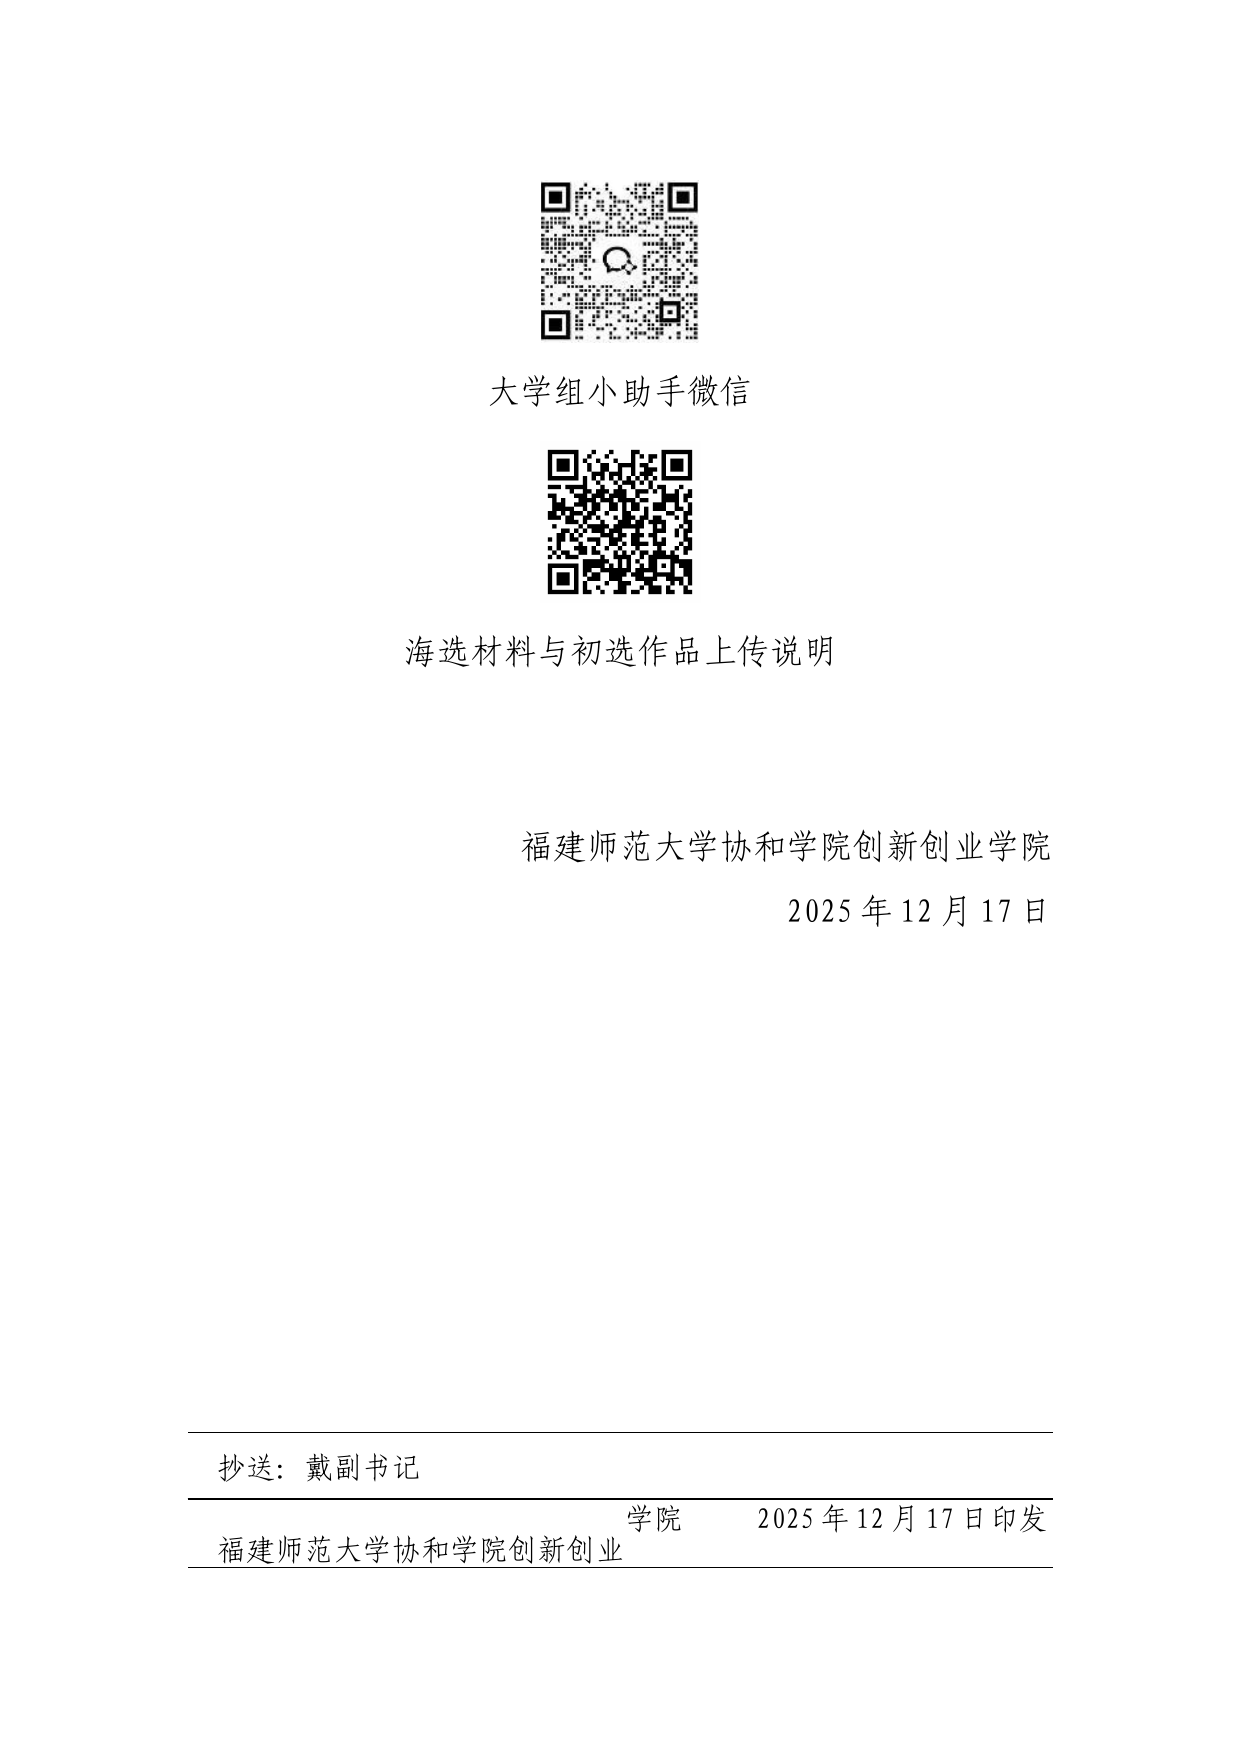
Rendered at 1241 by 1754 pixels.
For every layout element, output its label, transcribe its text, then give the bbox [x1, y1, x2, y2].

text 2025年12月17日 [187, 877, 1053, 942]
text 抄送：戴副书记 [187, 1433, 1053, 1498]
text 福建师范大学协和学院创新创业学院 2025年12月17日印发 [187, 1499, 1053, 1568]
text 福建师范大学协和学院创新创业学院 [187, 812, 1053, 877]
text 大学组小助手微信 [187, 357, 1053, 422]
picture [539, 441, 701, 603]
text 海选材料与初选作品上传说明 [187, 617, 1053, 682]
picture [541, 180, 699, 343]
